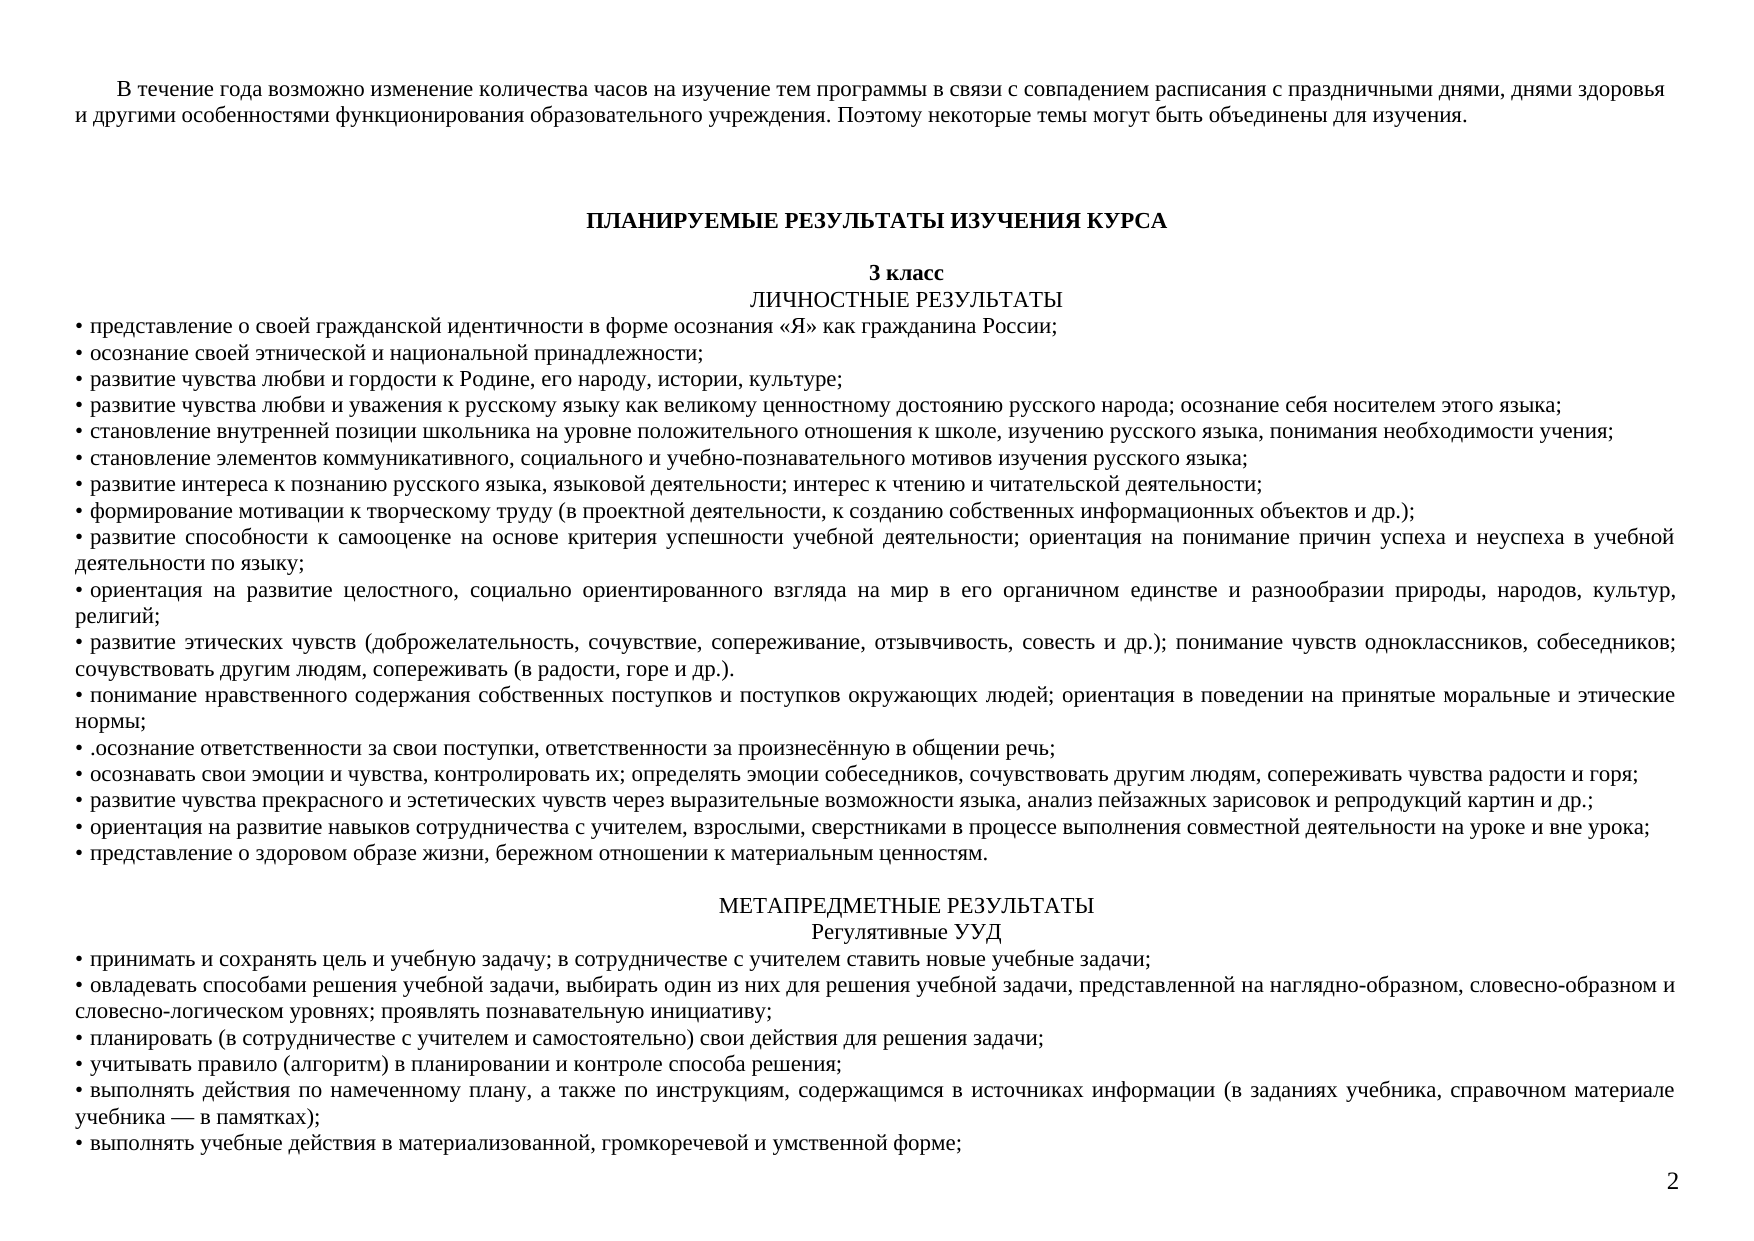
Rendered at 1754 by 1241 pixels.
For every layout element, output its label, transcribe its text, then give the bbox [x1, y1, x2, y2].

list представление о здоровом образе жизни, бережном отношении к материальным ценностям. [75, 839, 1679, 866]
text В течение года возможно изменение количества часов на изучение тем программы в связи с совпадением расписания с праздничными днями, днями здоровья и другими особенностями функционирования образовательного учреждения. Поэтому некоторые темы могут быть объединены для изучения. [75, 75, 1679, 128]
list развитие этических чувств (доброжелательность, сочувствие, сопереживание, отзывчивость, совесть и др.); понимание чувств одноклассников, собеседников; сочувствовать другим людям, сопереживать (в радости, горе и др.). [75, 628, 1679, 681]
text ЛИЧНОСТНЫЕ РЕЗУЛЬТАТЫ [75, 286, 1679, 312]
text ПЛАНИРУЕМЫЕ Результаты изучения курса [75, 207, 1679, 233]
list понимание нравственного содержания собственных поступков и поступков окружающих людей; ориентация в поведении на принятые моральные и этические нормы; [75, 681, 1679, 734]
list развитие способности к самооценке на основе критерия успешности учебной деятельности; ориентация на понимание причин успеха и неуспеха в учебной деятельности по языку; [75, 523, 1679, 576]
list формирование мотивации к творческому труду (в проектной деятельности, к созданию собственных информационных объектов и др.); [75, 497, 1679, 523]
list ориентация на развитие целостного, социально ориентированного взгляда на мир в его органичном единстве и разнообразии природы, народов, культур, религий; [75, 576, 1679, 628]
list развитие чувства прекрасного и эстетических чувств через выразительные возможности языка, анализ пейзажных зарисовок и репродукций картин и др.; [75, 787, 1679, 813]
text МЕТАПРЕДМЕТНЫЕ РЕЗУЛЬТАТЫ [75, 892, 1679, 918]
text 3 класс [75, 259, 1679, 286]
list выполнять учебные действия в материализованной, громкоречевой и умственной форме; [75, 1129, 1679, 1156]
list представление о своей гражданской идентичности в форме осознания «Я» как гражданина России; [75, 312, 1679, 338]
list принимать и сохранять цель и учебную задачу; в сотрудничестве с учителем ставить новые учебные задачи; [75, 945, 1679, 971]
list развитие чувства любви и гордости к Родине, его народу, истории, культуре; [75, 365, 1679, 391]
list планировать (в сотрудничестве с учителем и самостоятельно) свои действия для решения задачи; [75, 1024, 1679, 1050]
list .осознание ответственности за свои поступки, ответственности за произнесённую в общении речь; [75, 734, 1679, 760]
list развитие интереса к познанию русского языка, языковой деятельности; интерес к чтению и читательской деятельности; [75, 470, 1679, 497]
list осознание своей этнической и национальной принадлежности; [75, 338, 1679, 365]
list развитие чувства любви и уважения к русскому языку как великому ценностному достоянию русского народа; осознание себя носителем этого языка; [75, 391, 1679, 418]
list ориентация на развитие навыков сотрудничества с учителем, взрослыми, сверстниками в процессе выполнения совместной деятельности на уроке и вне урока; [75, 813, 1679, 839]
list становление внутренней позиции школьника на уровне положительного отношения к школе, изучению русского языка, понимания необходимости учения; [75, 418, 1679, 444]
list овладевать способами решения учебной задачи, выбирать один из них для решения учебной задачи, представленной на наглядно-образном, словесно-образном и словесно-логическом уровнях; проявлять познавательную инициативу; [75, 971, 1679, 1024]
list становление элементов коммуникативного, социального и учебно-познавательного мотивов изучения русского языка; [75, 444, 1679, 470]
list выполнять действия по намеченному плану, а также по инструкциям, содержащимся в источниках информации (в заданиях учебника, справочном материале учебника — в памятках); [75, 1076, 1679, 1129]
list осознавать свои эмоции и чувства, контролировать их; определять эмоции собеседников, сочувствовать другим людям, сопереживать чувства радости и горя; [75, 760, 1679, 787]
text Регулятивные УУД [75, 918, 1679, 945]
list учитывать правило (алгоритм) в планировании и контроле способа решения; [75, 1050, 1679, 1076]
